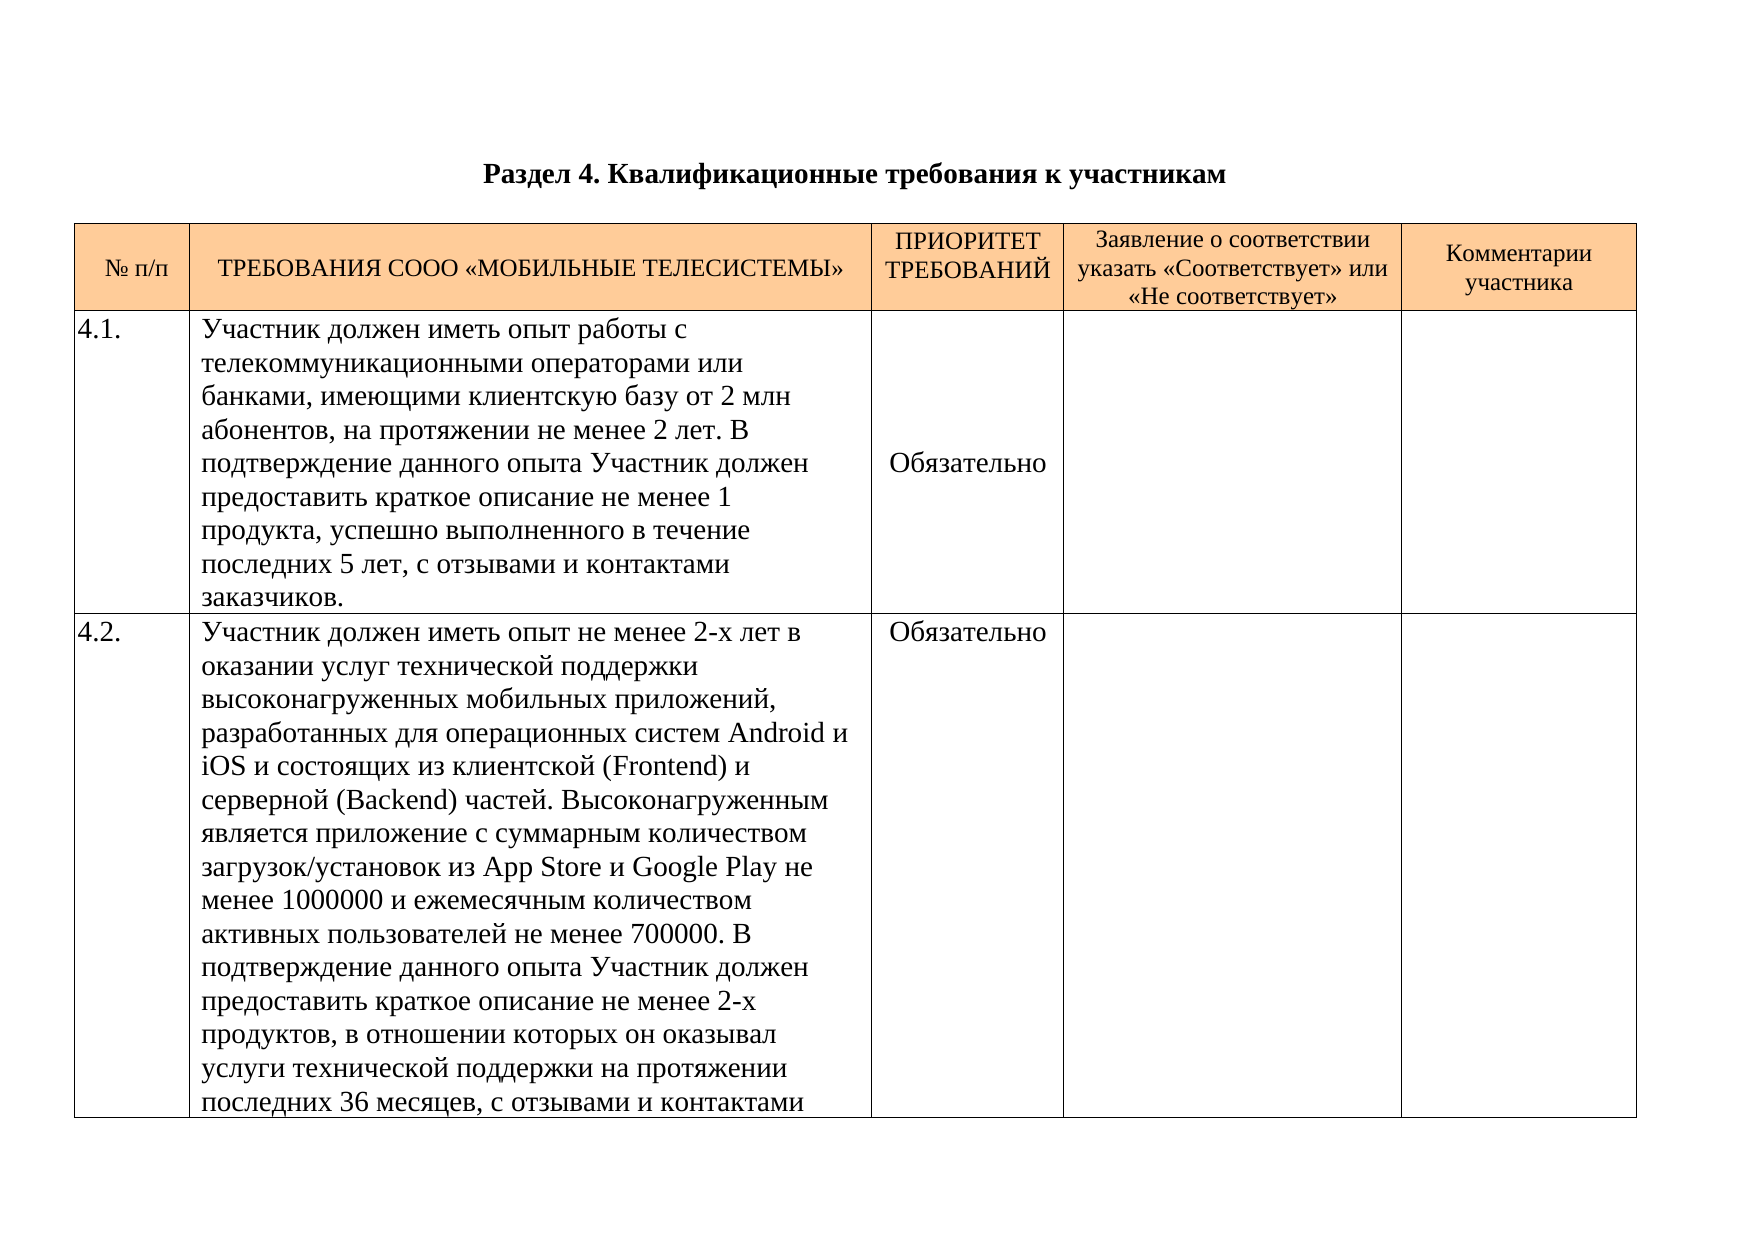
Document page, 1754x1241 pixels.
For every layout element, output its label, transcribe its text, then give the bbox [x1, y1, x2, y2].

table_header Комментарии участника [1402, 224, 1636, 310]
table_header Заявление о соответствии указать «Соответствует» или «Не соответствует» [1064, 224, 1401, 310]
table_cell [1064, 311, 1401, 613]
table_cell [1402, 311, 1636, 613]
table_cell 4.2. [75, 614, 189, 1117]
table_header № п/п [75, 224, 189, 310]
text Раздел 4. Квалификационные требования к участникам [74, 156, 1636, 189]
table_cell Обязательно [872, 311, 1063, 613]
table_header ПРИОРИТЕТ ТРЕБОВАНИЙ [872, 224, 1063, 310]
table_cell [1064, 614, 1401, 1117]
table_cell 4.1. [75, 311, 189, 613]
table_cell [1402, 614, 1636, 1117]
table_cell Обязательно [872, 614, 1063, 1117]
table_cell Участник должен иметь опыт работы с телекоммуникационными операторами или банками, имеющими клиентскую базу от 2 млн абонентов, на протяжении не менее 2 лет. В подтверждение данного опыта Участник должен предоставить краткое описание не менее 1 продукта, успешно выполненного в течение последних 5 лет, с отзывами и контактами заказчиков. [190, 311, 871, 613]
table_header ТРЕБОВАНИЯ СООО «МОБИЛЬНЫЕ ТЕЛЕСИСТЕМЫ» [190, 224, 871, 310]
